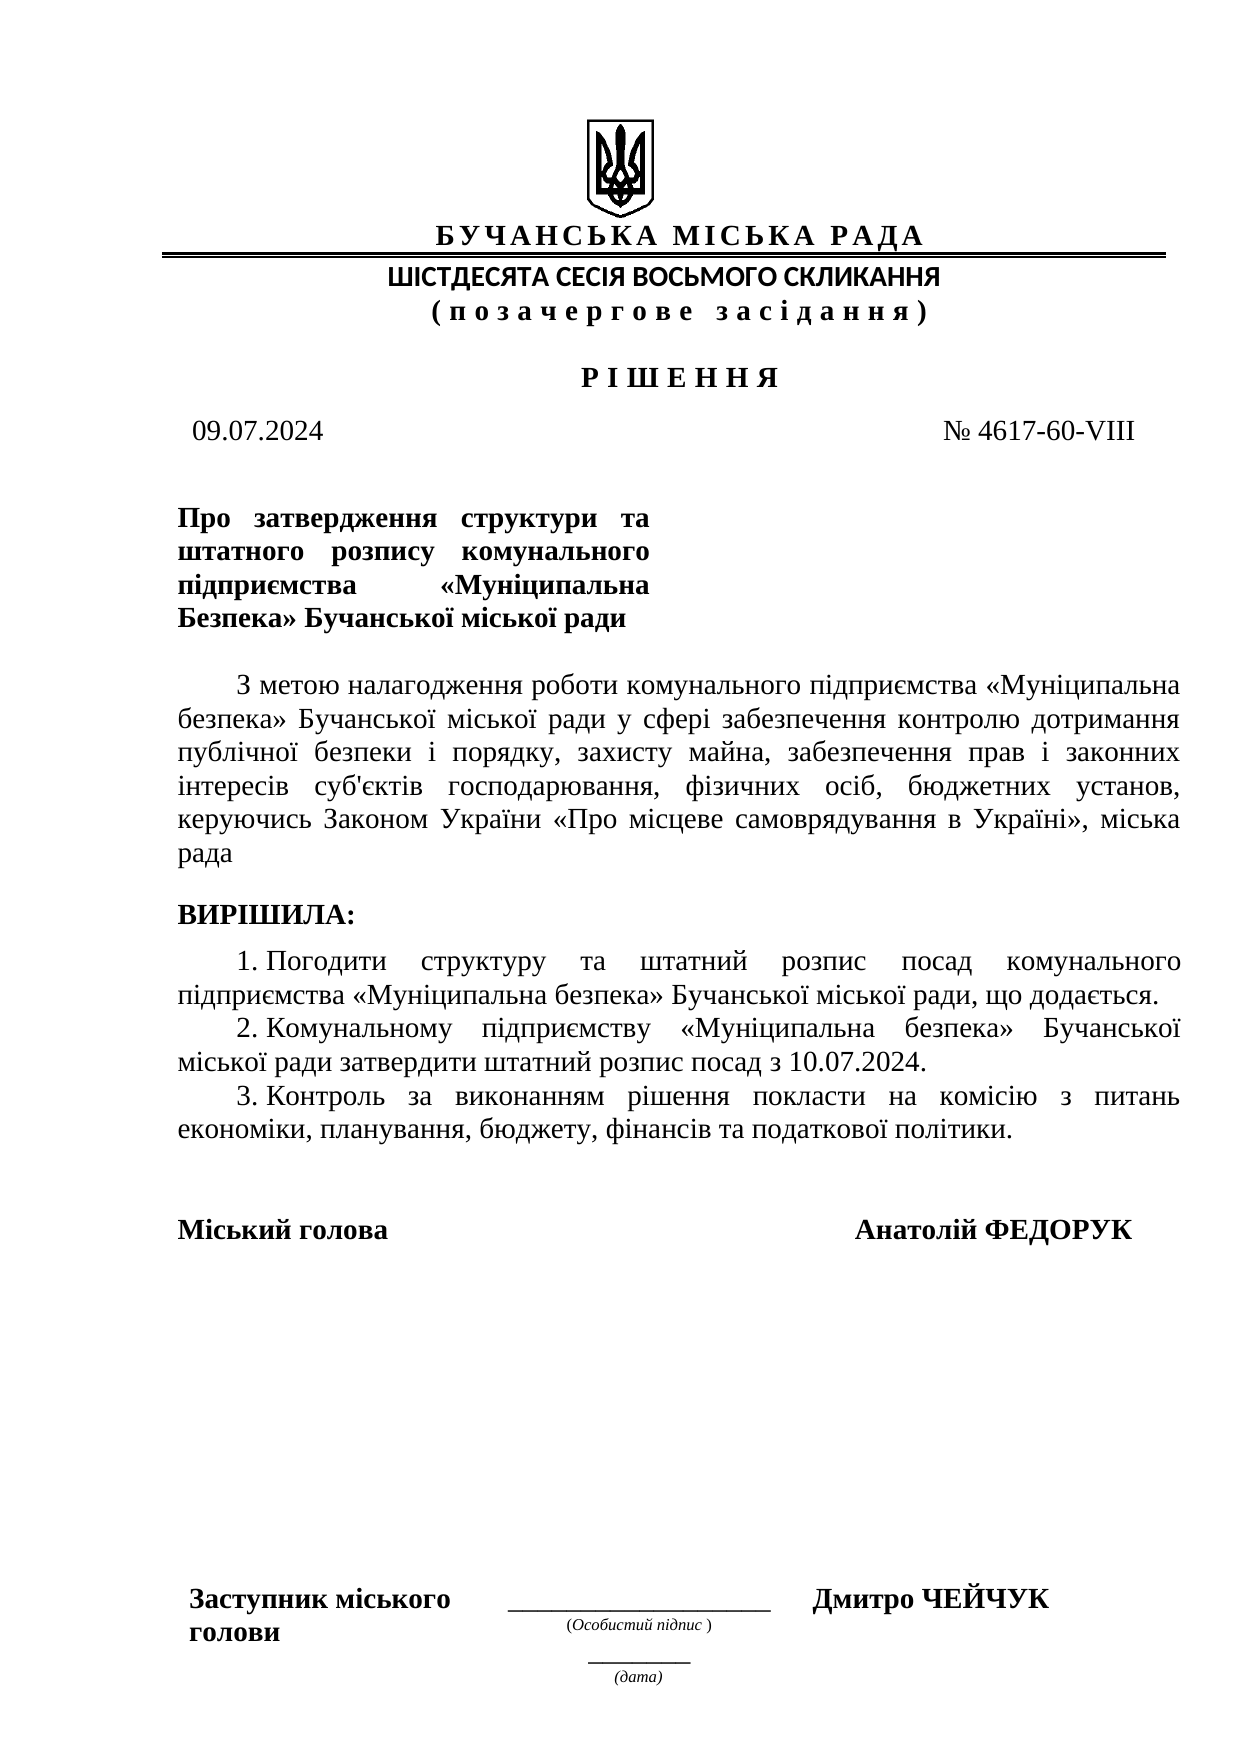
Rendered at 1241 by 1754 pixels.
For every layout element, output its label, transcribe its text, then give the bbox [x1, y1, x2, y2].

text ВИРІШИЛА: [177, 897, 1181, 931]
text БУЧАНСЬКА МІСЬКА РАДА [177, 218, 1181, 252]
text Міський голова Анатолій ФЕДОРУК [177, 1212, 1181, 1245]
text (позачергове засідання) [177, 293, 1181, 327]
picture [585, 118, 656, 219]
text З метою налагодження роботи комунального підприємства «Муніципальна безпека» Бучанської міської ради у сфері забезпечення контролю дотримання публічної безпеки і порядку, захисту майна, забезпечення прав і законних інтересів суб'єктів господарювання, фізичних осіб, бюджетних установ, керуючись Законом України «Про місцеве самоврядування в Україні», міська рада [177, 667, 1181, 869]
subtitle 09.07.2024 № 4617-60-VIII [177, 413, 1181, 447]
table_header ШІСТДЕСЯТА СЕСІЯ ВОСЬМОГО СКЛИКАННЯ [162, 258, 1166, 293]
text Про затвердження структури та штатного розпису комунального підприємства «Муніципальна Безпека» Бучанської міської ради [177, 500, 650, 634]
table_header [178, 1581, 477, 1709]
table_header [477, 1581, 801, 1709]
text РІШЕННЯ [177, 361, 1181, 394]
list Контроль за виконанням рішення покласти на комісію з питань економіки, планування, бюджету, фінансів та податкової політики. [177, 1078, 1181, 1145]
list Комунальному підприємству «Муніципальна безпека» Бучанської міської ради затвердити штатний розпис посад з 10.07.2024. [177, 1011, 1181, 1078]
list Погодити структуру та штатний розпис посад комунального підприємства «Муніципальна безпека» Бучанської міської ради, що додається. [177, 943, 1181, 1011]
table_header Дмитро ЧЕЙЧУК [801, 1581, 1181, 1709]
